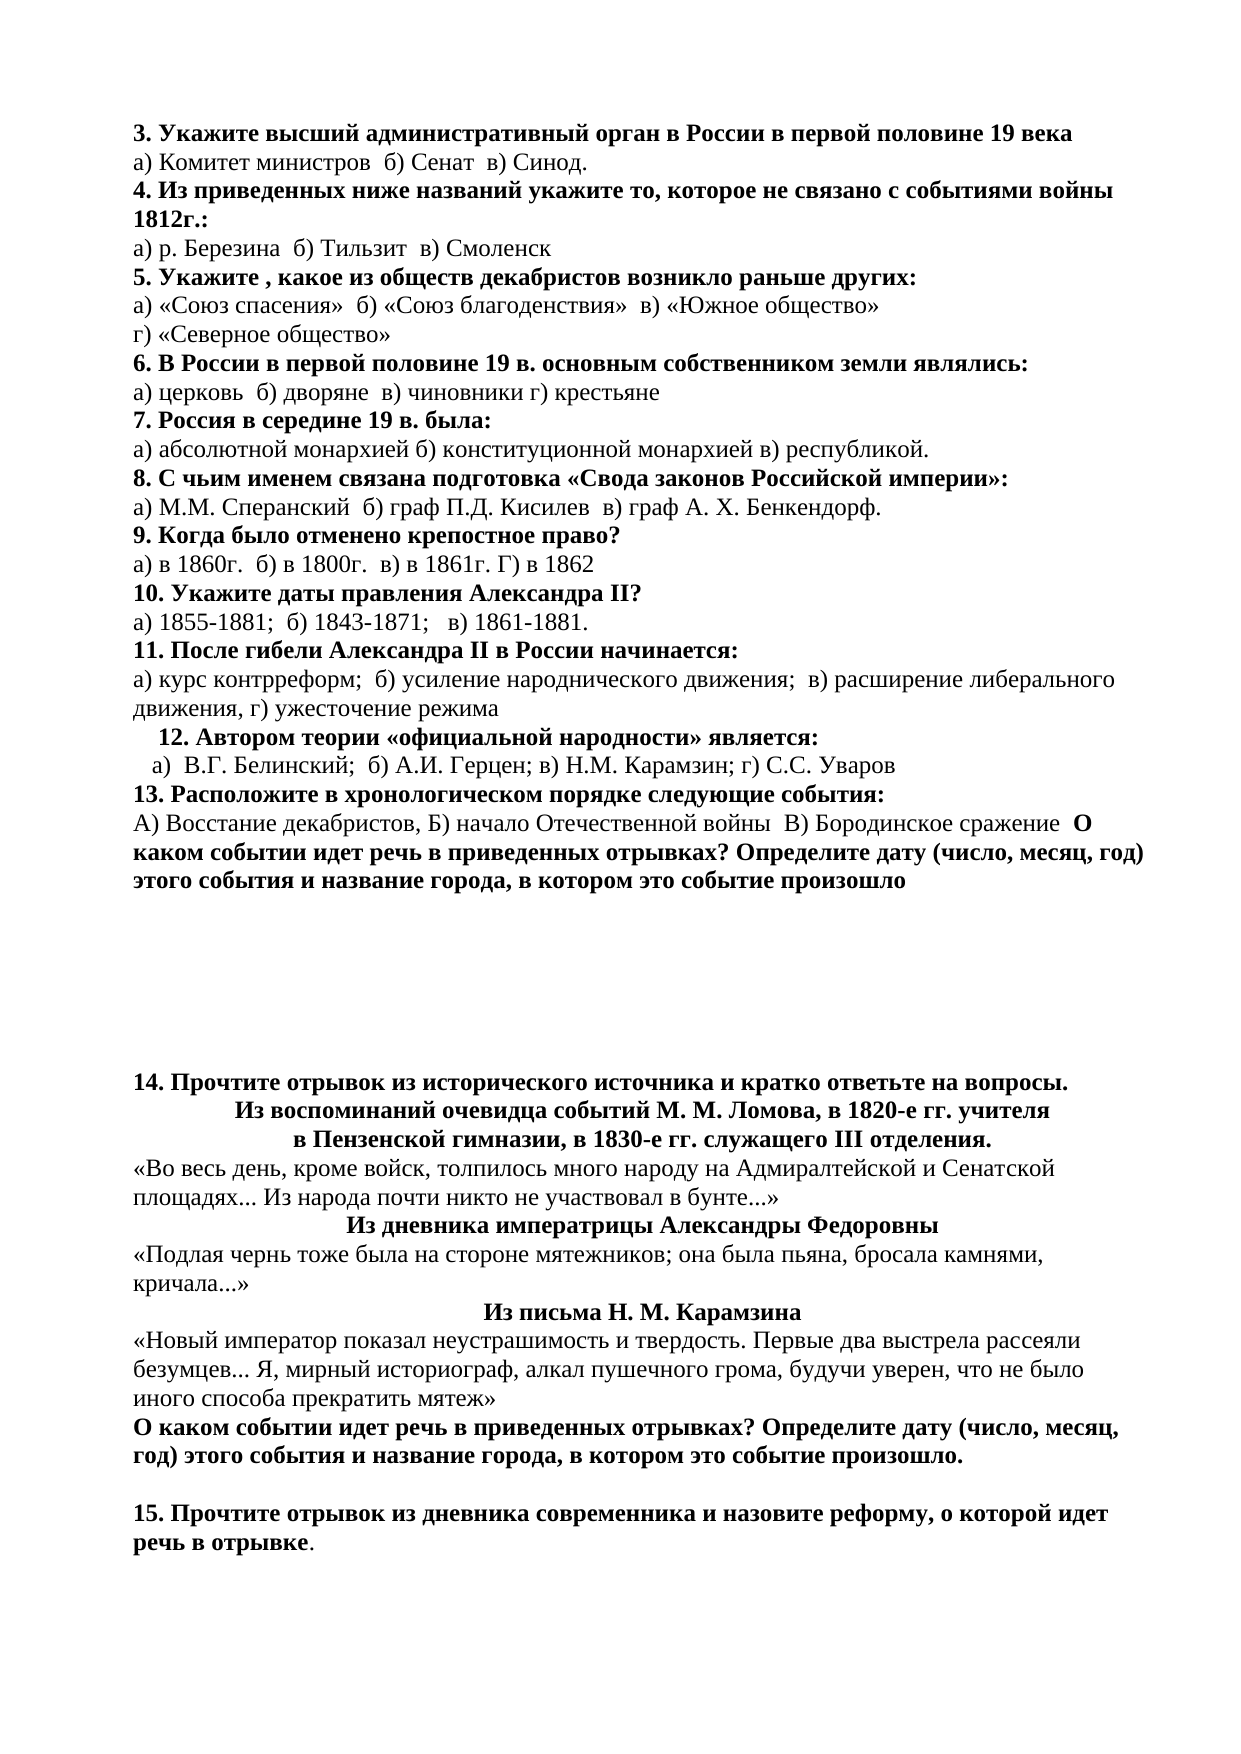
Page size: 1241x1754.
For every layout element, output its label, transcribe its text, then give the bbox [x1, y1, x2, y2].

text 8. С чьим именем связана подготовка «Свода законов Российской империи»: а) М.М. Сперанский б) граф П.Д. Кисилев в) граф А. Х. Бенкендорф. [133, 463, 1152, 521]
text 13. Расположите в хронологическом порядке следующие события: [133, 779, 1152, 808]
text 3. Укажите высший административный орган в России в первой половине 19 века а) Комитет министров б) Сенат в) Синод. [133, 118, 1152, 176]
text О каком событии идет речь в приведенных отрывках? Определите дату (число, месяц, год) этого события и название города, в котором это событие произошло. [133, 1412, 1152, 1469]
text 11. После гибели Александра II в России начинается: а) курс контрреформ; б) усиление народнического движения; в) расширение либерального движения, г) ужесточение режима [133, 636, 1152, 722]
text а) В.Г. Белинский; б) А.И. Герцен; в) Н.М. Карамзин; г) С.С. Уваров [139, 751, 1152, 779]
text 15. Прочтите отрывок из дневника современника и назовите реформу, о которой идет речь в отрывке. [133, 1498, 1152, 1556]
text 6. В России в первой половине 19 в. основным собственником земли являлись: а) церковь б) дворяне в) чиновники г) крестьяне [133, 348, 1152, 406]
text 9. Когда было отменено крепостное право? а) в 1860г. б) в 1800г. в) в 1861г. Г) в 1862 [133, 521, 1152, 578]
text «Новый император показал неустрашимость и твердость. Первые два выстрела рассеяли безумцев... Я, мирный историограф, алкал пушечного грома, будучи уверен, что не было иного способа прекратить мятеж» [133, 1326, 1152, 1412]
text 7. Россия в середине 19 в. была: а) абсолютной монархией б) конституционной монархией в) республикой. [133, 406, 1152, 463]
text «Подлая чернь тоже была на стороне мятежников; она была пьяна, бросала камнями, кричала...» [133, 1239, 1152, 1297]
text Из воспоминаний очевидца событий М. М. Ломова, в 1820-е гг. учителя [133, 1096, 1152, 1124]
text 12. Автором теории «официальной народности» является: [139, 722, 1152, 751]
text 14. Прочтите отрывок из исторического источника и кратко ответьте на вопросы. [133, 1067, 1152, 1096]
text 4. Из приведенных ниже названий укажите то, которое не связано с событиями войны 1812г.: а) р. Березина б) Тильзит в) Смоленск [133, 176, 1152, 262]
text в Пензенской гимназии, в 1830-е гг. служащего III отделения. [133, 1124, 1152, 1153]
text «Во весь день, кроме войск, толпилось много народу на Адмиралтейской и Сенатской площадях... Из народа почти никто не участвовал в бунте...» [133, 1153, 1152, 1211]
text Из письма Н. М. Карамзина [133, 1297, 1152, 1326]
text А) Восстание декабристов, Б) начало Отечественной войны В) Бородинское сражение О каком событии идет речь в приведенных отрывках? Определите дату (число, месяц, год) этого события и название города, в котором это событие произошло [133, 808, 1152, 894]
text 10. Укажите даты правления Александра II? а) 1855-1881; б) 1843-1871; в) 1861-1881. [133, 578, 1152, 636]
text 5. Укажите , какое из обществ декабристов возникло раньше других: а) «Союз спасения» б) «Союз благоденствия» в) «Южное общество» г) «Северное общество» [133, 262, 1152, 348]
text Из дневника императрицы Александры Федоровны [133, 1211, 1152, 1239]
